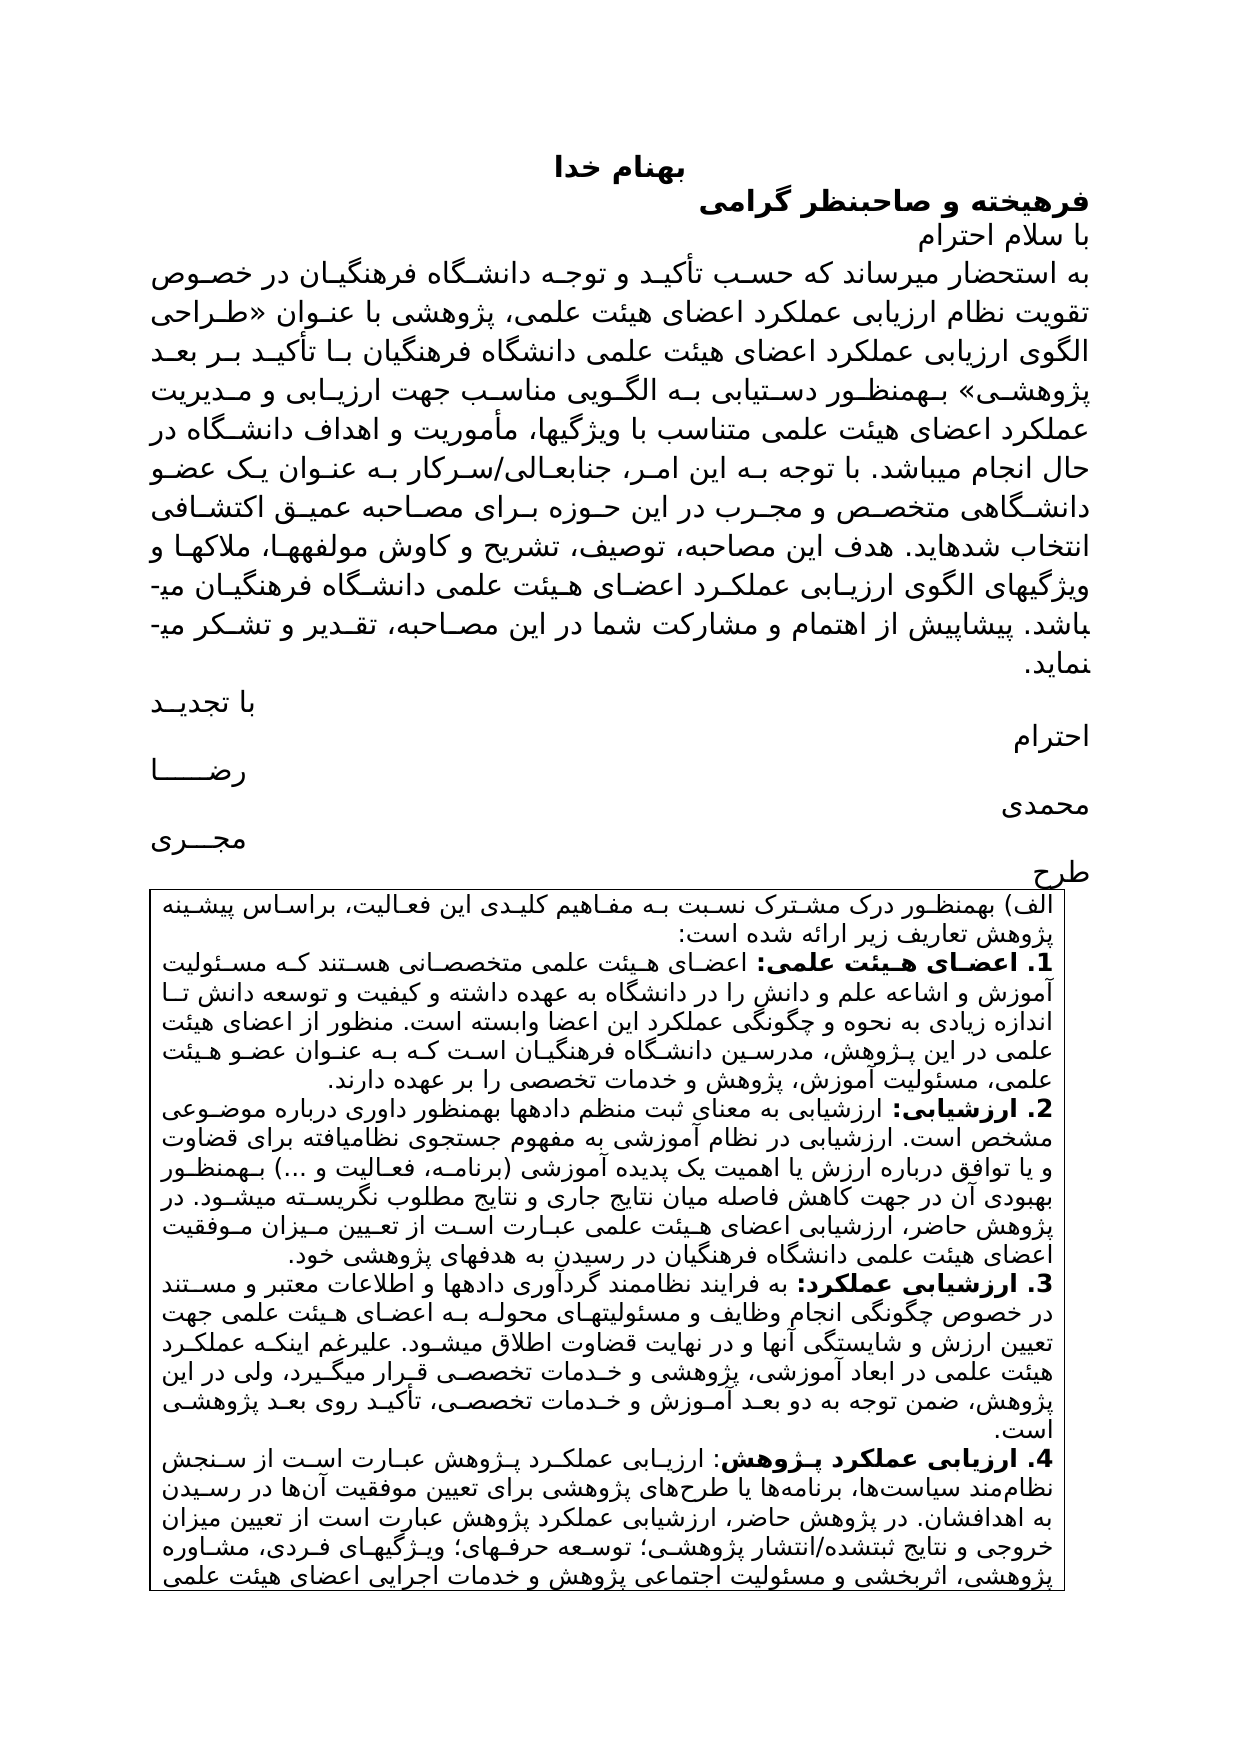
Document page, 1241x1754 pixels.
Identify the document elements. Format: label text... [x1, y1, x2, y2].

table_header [151, 890, 1064, 1590]
text بهنام خدا [150, 150, 1090, 184]
text فرهیخته و صاحبنظر گرامی [150, 184, 1090, 218]
text با سلام احترام [150, 218, 1090, 252]
text رضا محمدی [150, 753, 1090, 821]
text مجری طرح [150, 821, 1090, 889]
text به استحضار میرساند که حسب تأکید و توجه دانشگاه فرهنگیان در خصوص تقویت نظام ارزیابی عملکرد اعضای هیئت علمی، پژوهشی با عنوان «طراحی الگوی ارزیابی عملکرد اعضای هیئت علمی دانشگاه فرهنگیان با تأکید بر بعد پژوهشی» بهمنظور دستیابی به الگویی مناسب جهت ارزیابی و مدیریت عملکرد اعضای هیئت علمی متناسب با ویژگیها، مأموریت و اهداف دانشگاه در حال انجام میباشد. با توجه به این امر، جنابعالی/سرکار به عنوان یک عضو دانشگاهی متخصص و مجرب در این حوزه برای مصاحبه عمیق اکتشافی انتخاب شدهاید. هدف این مصاحبه، توصیف، تشریح و کاوش مولفهها، ملاکها و ویژگیهای الگوی ارزیابی عملکرد اعضای هیئت علمی دانشگاه فرهنگیان میباشد. پیشاپیش از اهتمام و مشارکت شما در این مصاحبه، تقدیر و تشکر مینماید. [150, 257, 1090, 680]
text با تجدید احترام [150, 685, 1090, 753]
